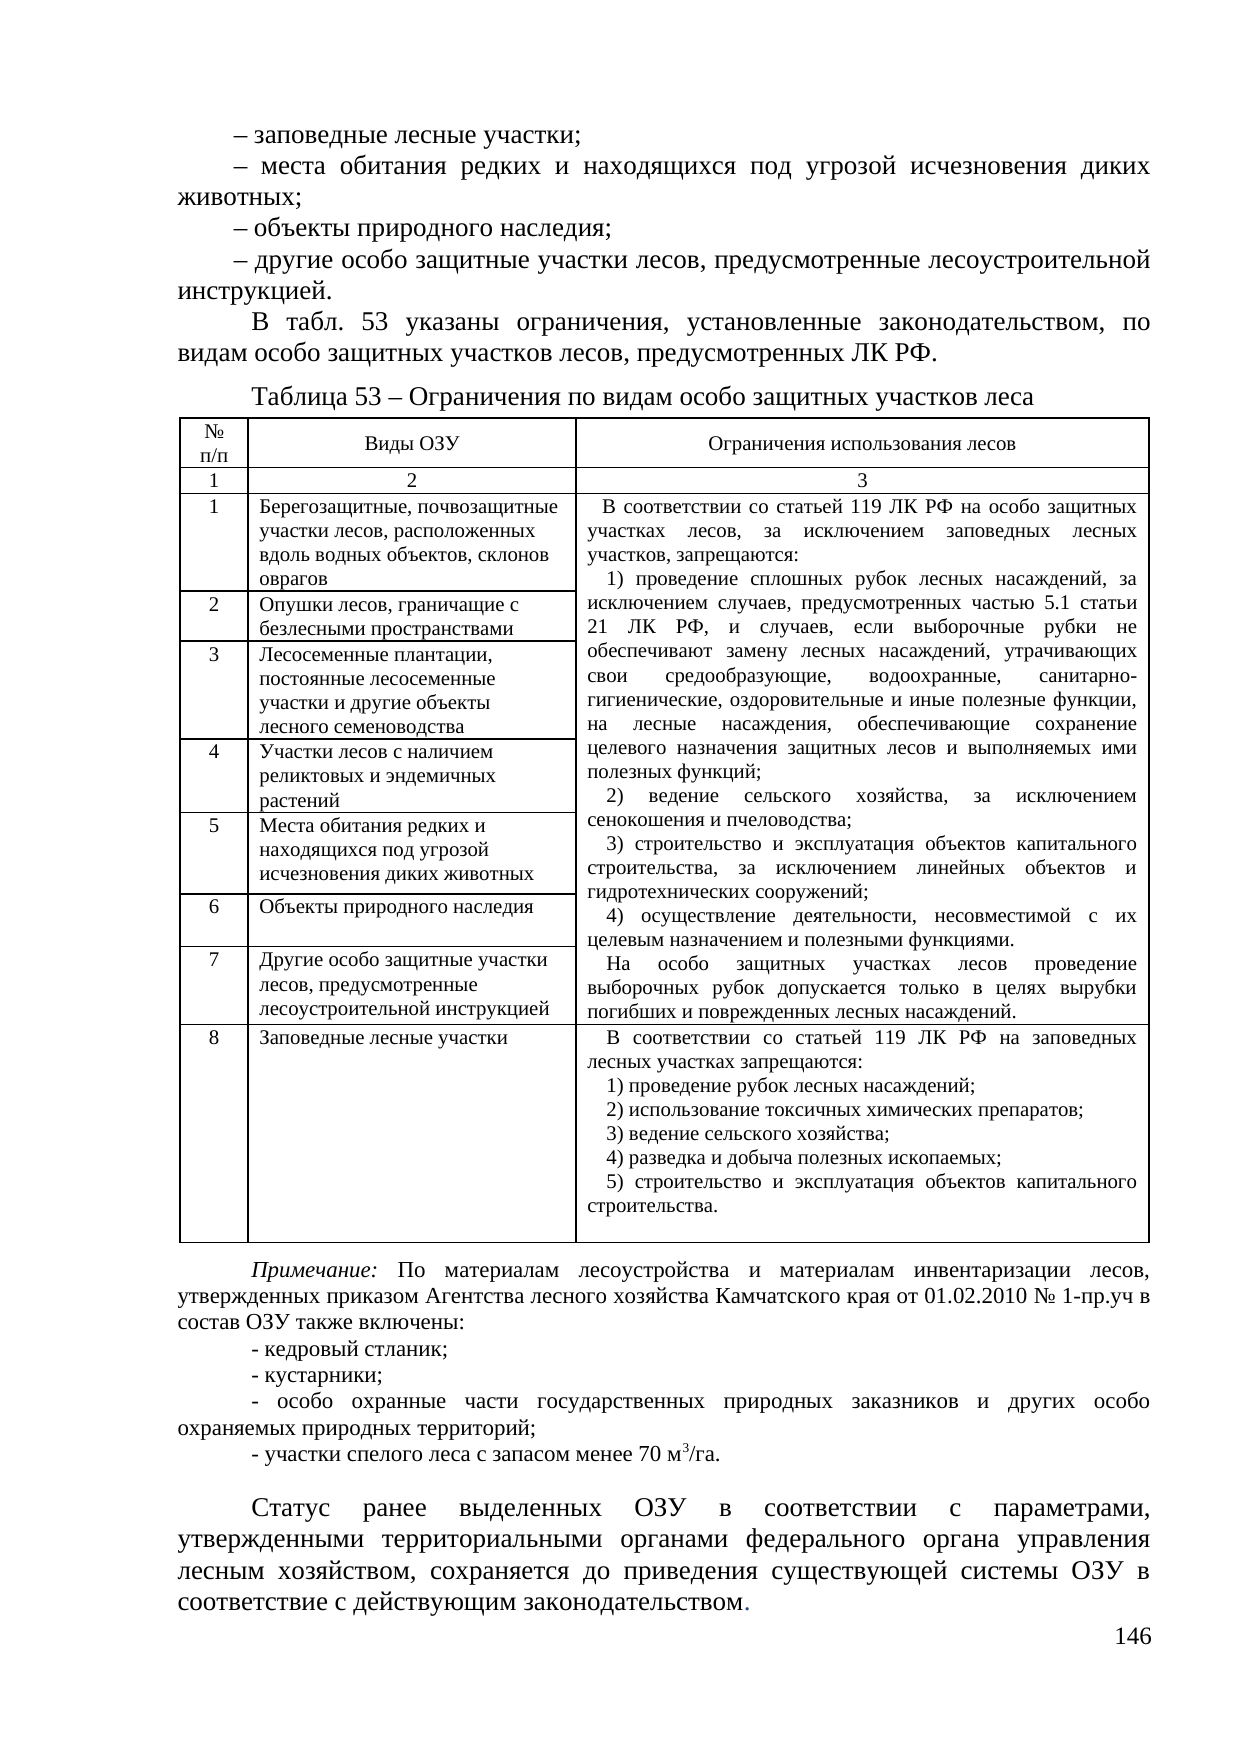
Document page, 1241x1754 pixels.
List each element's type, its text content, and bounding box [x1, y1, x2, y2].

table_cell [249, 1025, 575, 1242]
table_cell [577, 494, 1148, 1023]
text – места обитания редких и находящихся под угрозой исчезновения диких животных; [177, 149, 1152, 212]
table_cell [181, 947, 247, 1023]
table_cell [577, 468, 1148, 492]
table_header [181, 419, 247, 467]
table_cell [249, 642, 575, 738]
text - участки спелого леса с запасом менее 70 м3/га. [177, 1440, 1152, 1466]
text – заповедные лесные участки; [177, 118, 1152, 149]
text Таблица 53 – Ограничения по видам особо защитных участков леса [177, 380, 1152, 411]
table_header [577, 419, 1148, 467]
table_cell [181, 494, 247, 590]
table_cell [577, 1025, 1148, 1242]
text Примечание: По материалам лесоустройства и материалам инвентаризации лесов, утвержденных приказом Агентства лесного хозяйства Камчатского края от 01.02.2010 № 1-пр.уч в состав ОЗУ также включены: [177, 1256, 1152, 1335]
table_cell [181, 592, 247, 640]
text - кедровый стланик; [177, 1335, 1152, 1361]
text - особо охранные части государственных природных заказников и других особо охраняемых природных территорий; [177, 1387, 1152, 1440]
text - кустарники; [177, 1361, 1152, 1387]
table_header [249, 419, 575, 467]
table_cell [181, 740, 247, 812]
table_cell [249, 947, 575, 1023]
text – другие особо защитные участки лесов, предусмотренные лесоустроительной инструкцией. [177, 243, 1152, 305]
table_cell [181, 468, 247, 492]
text В табл. 53 указаны ограничения, установленные законодательством, по видам особо защитных участков лесов, предусмотренных ЛК РФ. [177, 305, 1152, 367]
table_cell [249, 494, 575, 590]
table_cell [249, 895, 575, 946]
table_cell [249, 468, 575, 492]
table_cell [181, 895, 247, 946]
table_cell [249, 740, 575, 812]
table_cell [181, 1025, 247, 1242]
text – объекты природного наследия; [177, 212, 1152, 243]
text Статус ранее выделенных ОЗУ в соответствии с параметрами, утвержденными территориальными органами федерального органа управления лесным хозяйством, сохраняется до приведения существующей системы ОЗУ в соответствие с действующим законодательством. [177, 1491, 1152, 1616]
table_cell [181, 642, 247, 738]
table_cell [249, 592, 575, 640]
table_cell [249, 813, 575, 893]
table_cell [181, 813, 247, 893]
